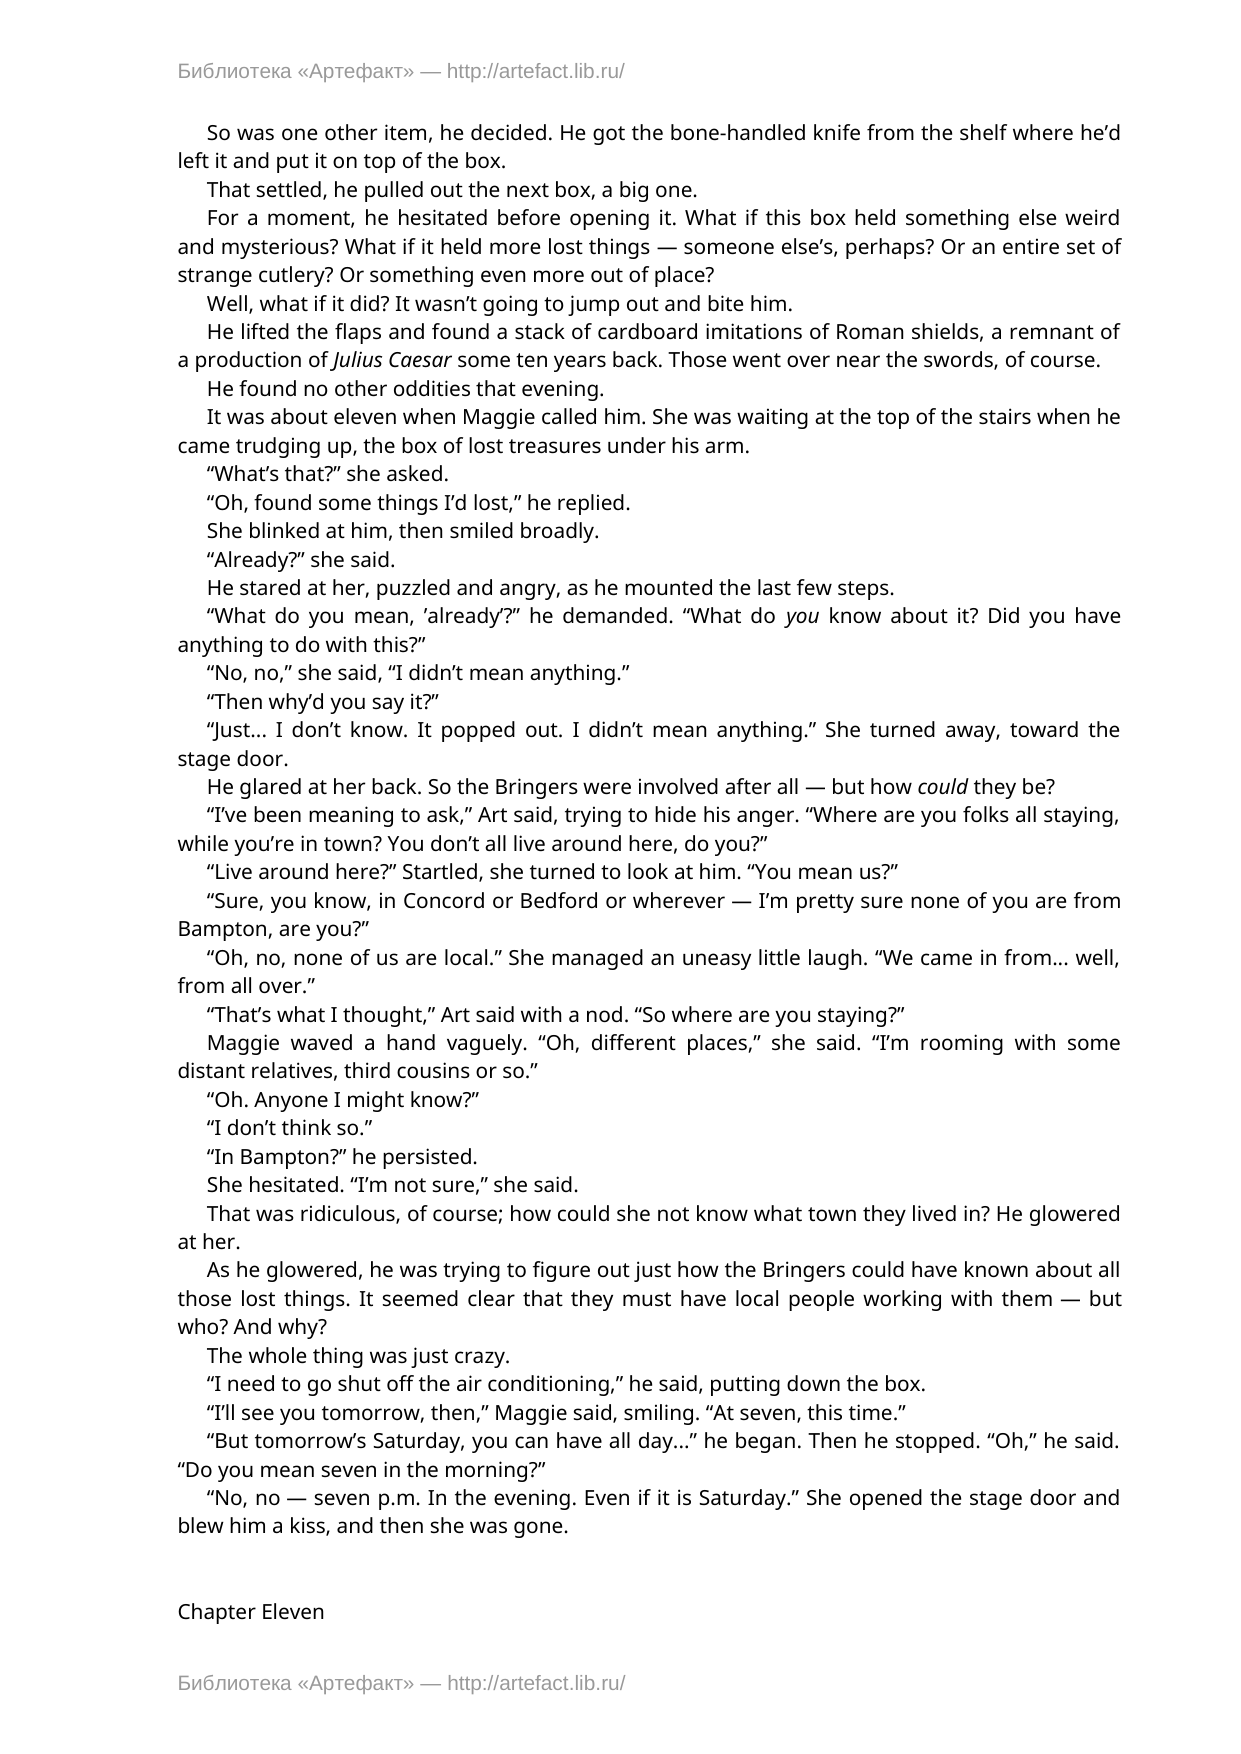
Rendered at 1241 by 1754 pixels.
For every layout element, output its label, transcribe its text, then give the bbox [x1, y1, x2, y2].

text He glared at her back. So the Bringers were involved after all — but how could they be? [177, 772, 1122, 801]
text “What do you mean, ’already’?” he demanded. “What do you know about it? Did you have anything to do with this?” [177, 602, 1122, 658]
text “I’ll see you tomorrow, then,” Maggie said, smiling. “At seven, this time.” [177, 1398, 1122, 1426]
text The whole thing was just crazy. [177, 1341, 1122, 1369]
text “Live around here?” Startled, she turned to look at him. “You mean us?” [177, 857, 1122, 886]
text “In Bampton?” he persisted. [177, 1142, 1122, 1170]
text “Just... I don’t know. It popped out. I didn’t mean anything.” She turned away, toward the stage door. [177, 715, 1122, 772]
text Maggie waved a hand vaguely. “Oh, different places,” she said. “I’m rooming with some distant relatives, third cousins or so.” [177, 1028, 1122, 1085]
text “I don’t think so.” [177, 1113, 1122, 1142]
text Well, what if it did? It wasn’t going to jump out and bite him. [177, 289, 1122, 317]
text “Already?” she said. [177, 545, 1122, 573]
text It was about eleven when Maggie called him. She was waiting at the top of the stairs when he came trudging up, the box of lost treasures under his arm. [177, 402, 1122, 459]
text “I’ve been meaning to ask,” Art said, trying to hide his anger. “Where are you folks all staying, while you’re in town? You don’t all live around here, do you?” [177, 801, 1122, 857]
text Chapter Eleven [177, 1597, 1122, 1625]
text So was one other item, he decided. He got the bone-handled knife from the shelf where he’d left it and put it on top of the box. [177, 118, 1122, 175]
text She hesitated. “I’m not sure,” she said. [177, 1170, 1122, 1199]
text “But tomorrow’s Saturday, you can have all day...” he began. Then he stopped. “Oh,” he said. “Do you mean seven in the morning?” [177, 1426, 1122, 1483]
text She blinked at him, then smiled broadly. [177, 516, 1122, 545]
text “I need to go shut off the air conditioning,” he said, putting down the box. [177, 1369, 1122, 1398]
text “What’s that?” she asked. [177, 459, 1122, 488]
text For a moment, he hesitated before opening it. What if this box held something else weird and mysterious? What if it held more lost things — someone else’s, perhaps? Or an entire set of strange cutlery? Or something even more out of place? [177, 203, 1122, 289]
text He stared at her, puzzled and angry, as he mounted the last few steps. [177, 573, 1122, 602]
text That settled, he pulled out the next box, a big one. [177, 175, 1122, 203]
text “No, no,” she said, “I didn’t mean anything.” [177, 658, 1122, 687]
text He found no other oddities that evening. [177, 374, 1122, 402]
text “Oh, found some things I’d lost,” he replied. [177, 488, 1122, 516]
text “Then why’d you say it?” [177, 687, 1122, 715]
text “Oh, no, none of us are local.” She managed an uneasy little laugh. “We came in from... well, from all over.” [177, 943, 1122, 1000]
text That was ridiculous, of course; how could she not know what town they lived in? He glowered at her. [177, 1199, 1122, 1256]
text “No, no — seven p.m. In the evening. Even if it is Saturday.” She opened the stage door and blew him a kiss, and then she was gone. [177, 1483, 1122, 1540]
text He lifted the flaps and found a stack of cardboard imitations of Roman shields, a remnant of a production of Julius Caesar some ten years back. Those went over near the swords, of course. [177, 317, 1122, 374]
text “That’s what I thought,” Art said with a nod. “So where are you staying?” [177, 1000, 1122, 1028]
text “Sure, you know, in Concord or Bedford or wherever — I’m pretty sure none of you are from Bampton, are you?” [177, 886, 1122, 943]
text As he glowered, he was trying to figure out just how the Bringers could have known about all those lost things. It seemed clear that they must have local people working with them — but who? And why? [177, 1256, 1122, 1341]
text “Oh. Anyone I might know?” [177, 1085, 1122, 1113]
